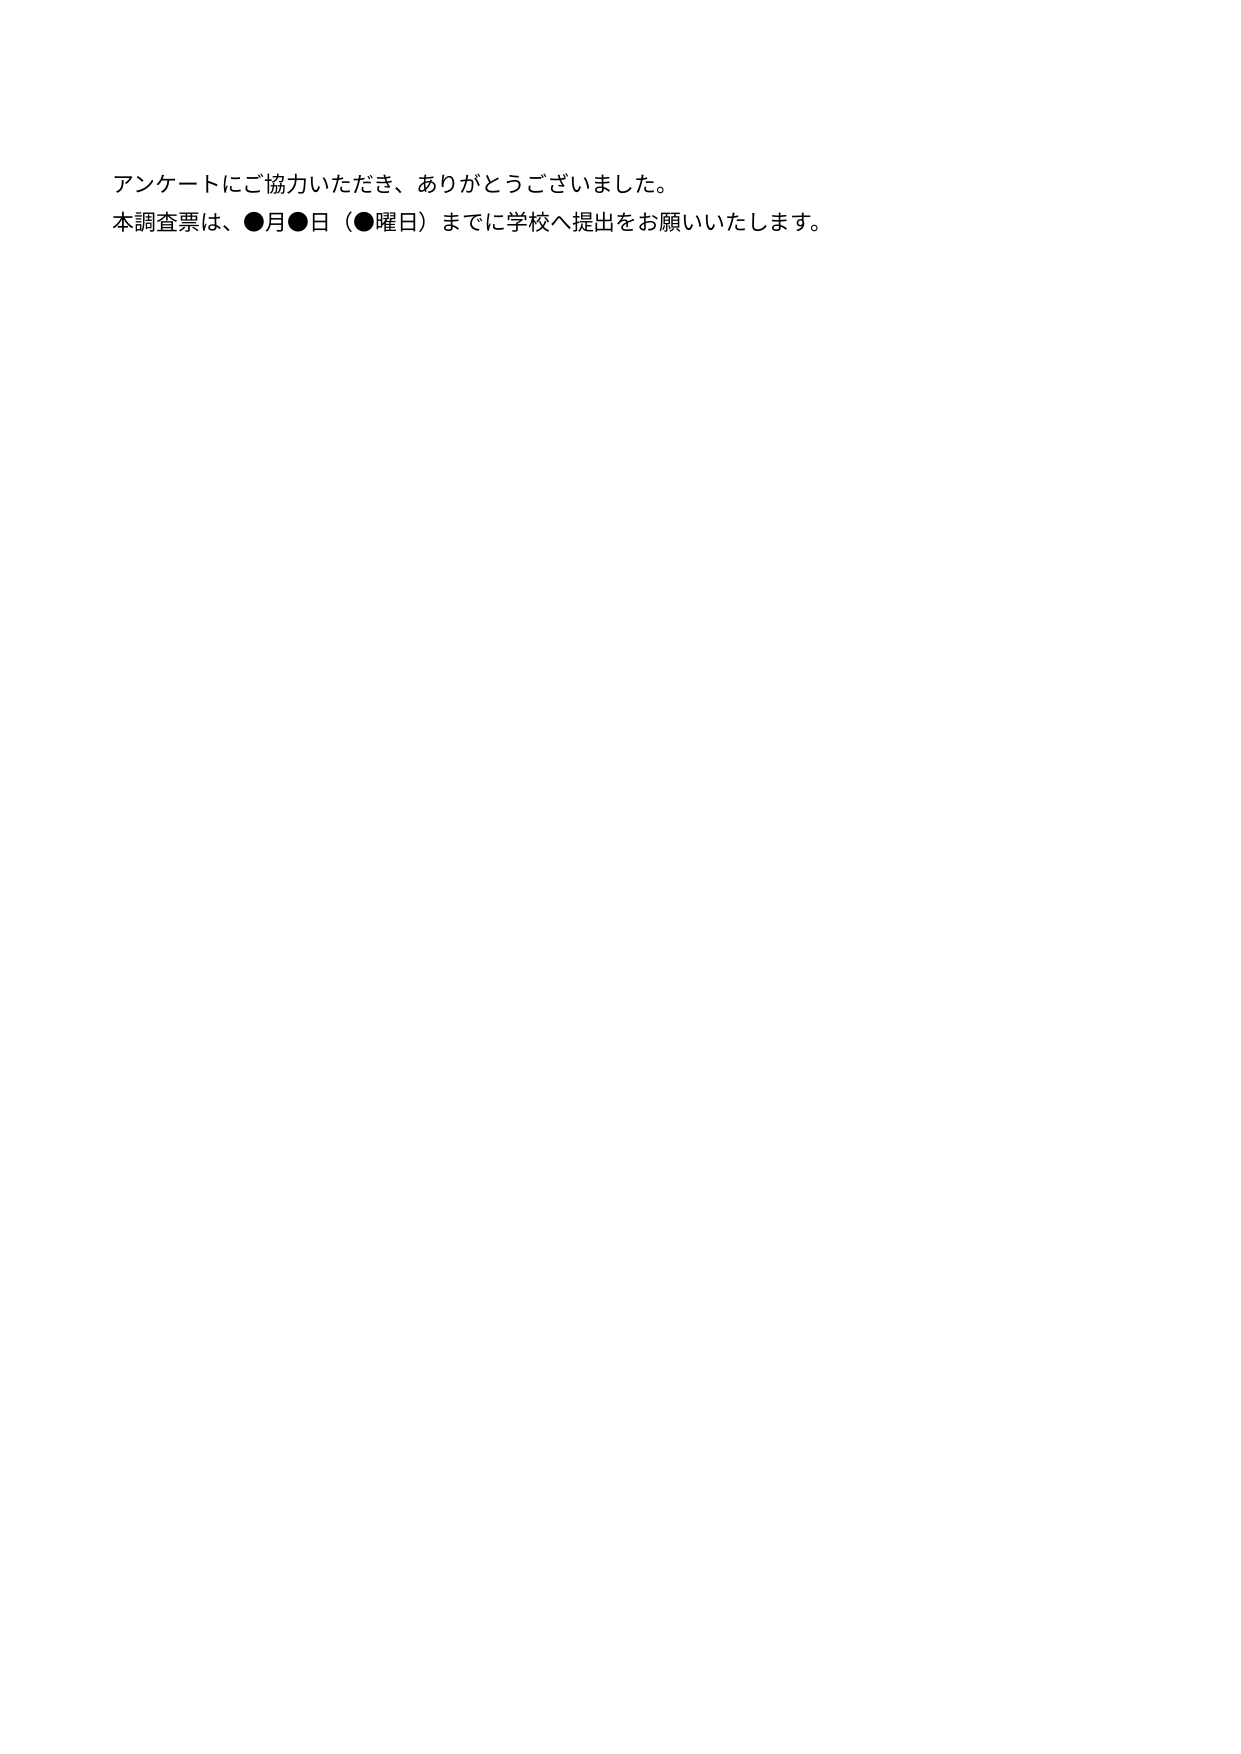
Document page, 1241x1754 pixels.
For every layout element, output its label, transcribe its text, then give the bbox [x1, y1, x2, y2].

text 本調査票は、●月●日（●曜日）までに学校へ提出をお願いいたします。 [112, 202, 1128, 239]
text アンケートにご協力いただき、ありがとうございました。 [112, 164, 1128, 202]
